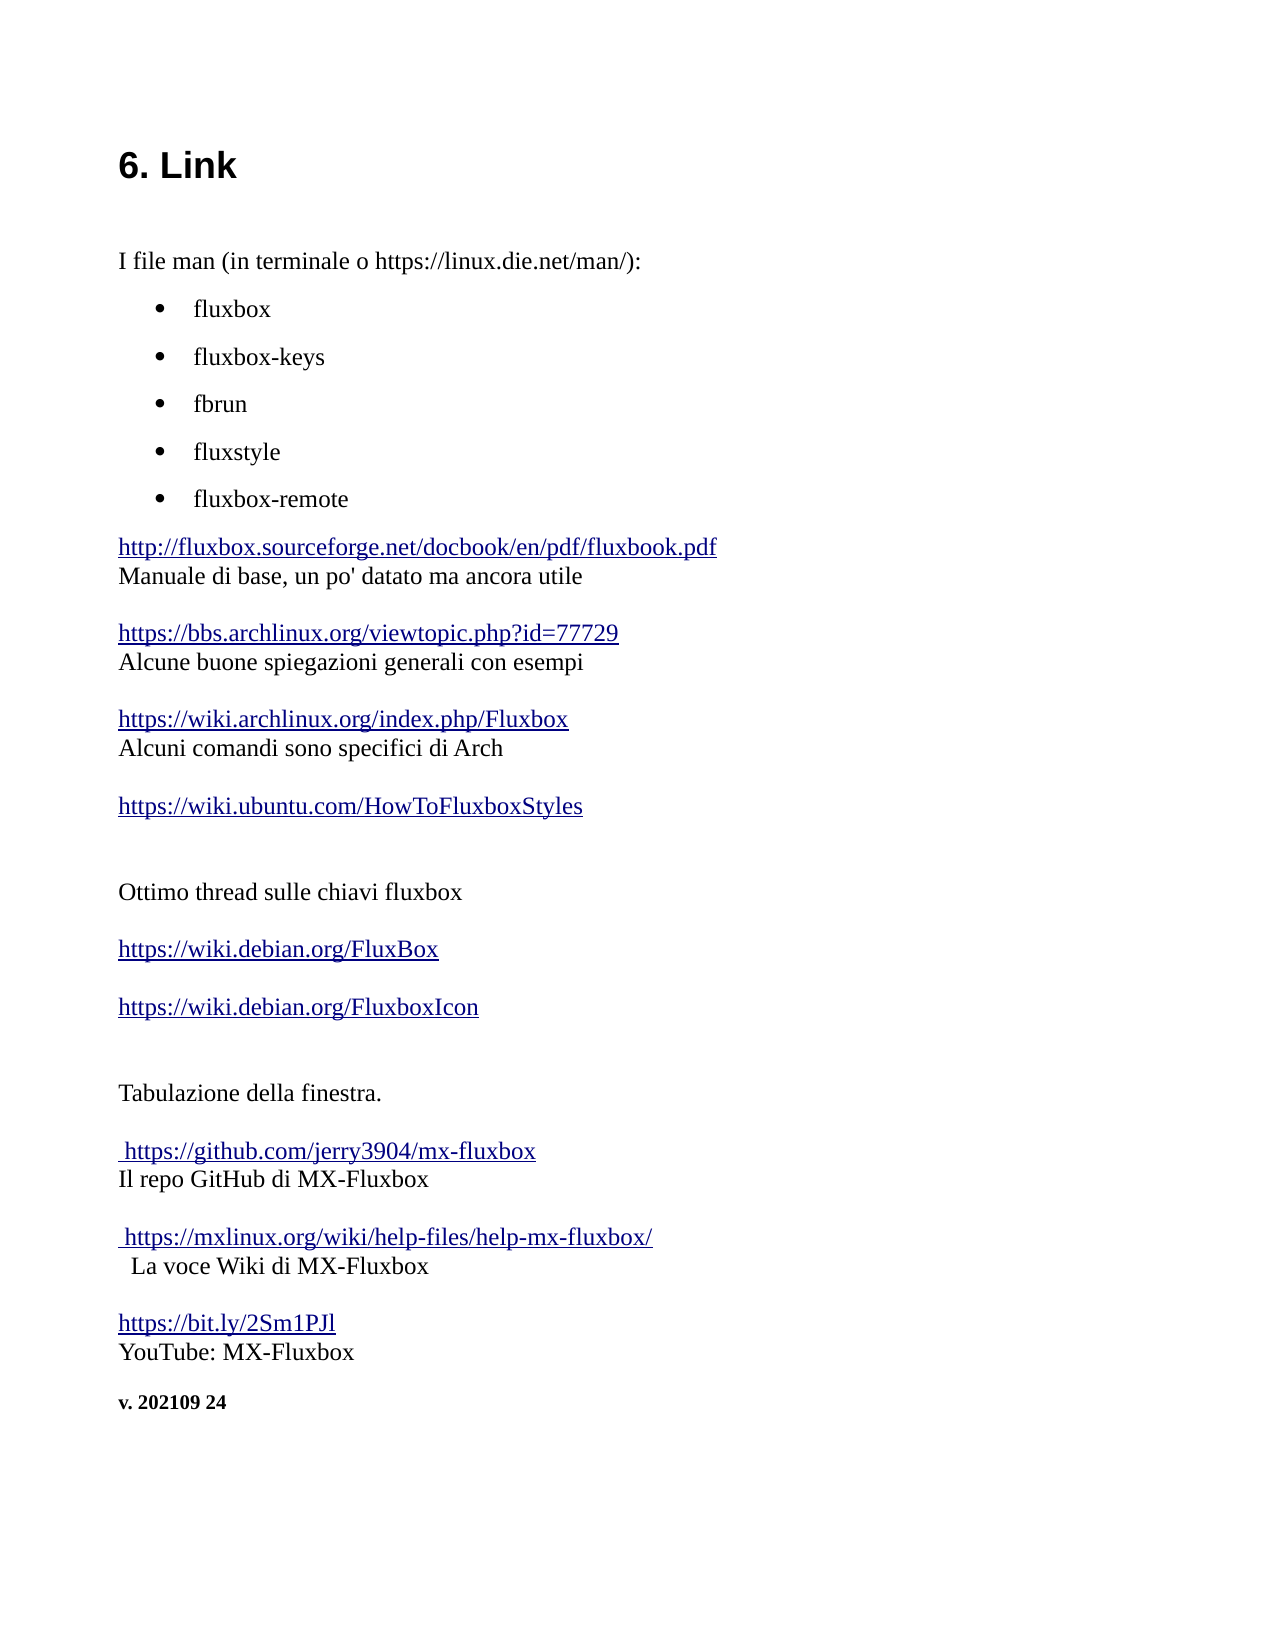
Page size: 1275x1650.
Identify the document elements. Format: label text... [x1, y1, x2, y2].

list fluxbox-keys [156, 342, 1157, 370]
text https://mxlinux.org/wiki/help-files/help-mx-fluxbox/ [118, 1222, 1157, 1251]
subtitle 6. Link [118, 143, 1157, 186]
text http://fluxbox.sourceforge.net/docbook/en/pdf/fluxbook.pdf [118, 532, 1157, 561]
text Ottimo thread sulle chiavi fluxbox [118, 877, 1157, 906]
text https://wiki.archlinux.org/index.php/Fluxbox [118, 704, 1157, 733]
text https://wiki.debian.org/FluxboxIcon [118, 992, 1157, 1021]
text https://bit.ly/2Sm1PJl [118, 1308, 1157, 1337]
text https://github.com/jerry3904/mx-fluxbox [118, 1136, 1157, 1164]
text I file man (in terminale o https://linux.die.net/man/): [118, 246, 1157, 275]
text https://wiki.ubuntu.com/HowToFluxboxStyles [118, 791, 1157, 819]
text https://bbs.archlinux.org/viewtopic.php?id=77729 [118, 618, 1157, 647]
list fluxbox-remote [156, 484, 1157, 513]
text Alcuni comandi sono specifici di Arch [118, 733, 1157, 762]
text Manuale di base, un po' datato ma ancora utile [118, 561, 1157, 589]
text v. 20210 [118, 1390, 1157, 1414]
text YouTube: MX-Fluxbox [118, 1337, 1157, 1366]
list fluxstyle [156, 437, 1157, 466]
text Alcune buone spiegazioni generali con esempi [118, 647, 1157, 676]
list fluxbox [156, 294, 1157, 323]
text Il repo GitHub di MX-Fluxbox [118, 1164, 1157, 1193]
text La voce Wiki di MX-Fluxbox [118, 1251, 1157, 1279]
text https://wiki.debian.org/FluxBox [118, 934, 1157, 963]
text Tabulazione della finestra. [118, 1078, 1157, 1107]
list fbrun [156, 389, 1157, 418]
